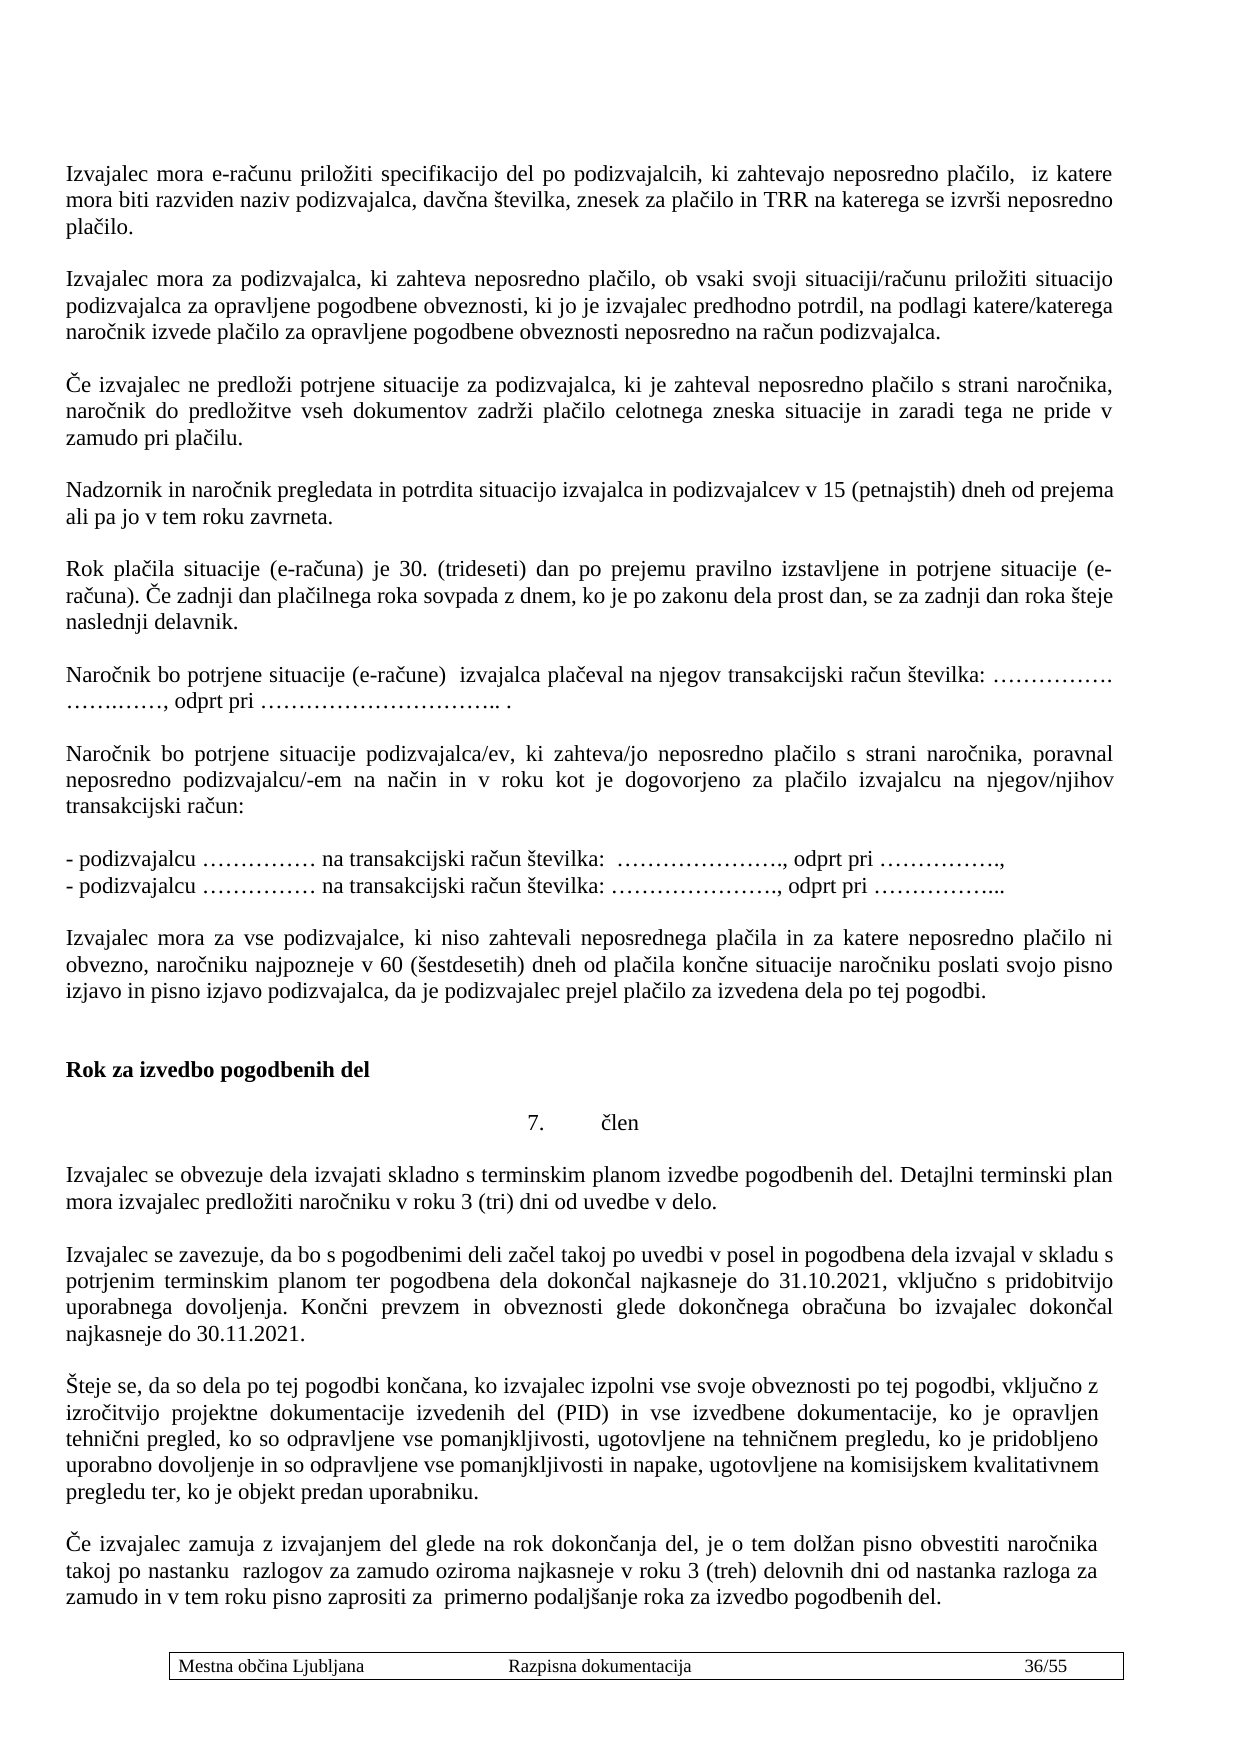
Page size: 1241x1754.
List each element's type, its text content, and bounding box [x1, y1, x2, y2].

text Če izvajalec zamuja z izvajanjem del glede na rok dokončanja del, je o tem dolžan pisno obvestiti naročnika takoj po nastanku razlogov za zamudo oziroma najkasneje v roku 3 (treh) delovnih dni od nastanka razloga za zamudo in v tem roku pisno zaprositi za primerno podaljšanje roka za izvedbo pogodbenih del. [66, 1531, 1101, 1609]
text Izvajalec se zavezuje, da bo s pogodbenimi deli začel takoj po uvedbi v posel in pogodbena dela izvajal v skladu s potrjenim terminskim planom ter pogodbena dela dokončal najkasneje do 31.10.2021, vključno s pridobitvijo uporabnega dovoljenja. Končni prevzem in obveznosti glede dokončnega obračuna bo izvajalec dokončal najkasneje do 30.11.2021. [66, 1241, 1115, 1346]
list Rok plačila situacije (e-računa) je 30. (trideseti) dan po prejemu pravilno izstavljene in potrjene situacije (e-računa). Če zadnji dan plačilnega roka sovpada z dnem, ko je po zakonu dela prost dan, se za zadnji dan roka šteje naslednji delavnik. [66, 555, 1115, 634]
text - podizvajalcu …………… na transakcijski račun številka: …………………., odprt pri ……………., [66, 845, 1115, 872]
text Naročnik bo potrjene situacije (e-račune) izvajalca plačeval na njegov transakcijski račun številka: …………….…….……, odprt pri ………………………….. . [66, 661, 1115, 713]
text Rok za izvedbo pogodbenih del [66, 1056, 1101, 1082]
text Če izvajalec ne predloži potrjene situacije za podizvajalca, ki je zahteval neposredno plačilo s strani naročnika, naročnik do predložitve vseh dokumentov zadrži plačilo celotnega zneska situacije in zaradi tega ne pride v zamudo pri plačilu. [66, 371, 1115, 450]
text Izvajalec mora e-računu priložiti specifikacijo del po podizvajalcih, ki zahtevajo neposredno plačilo, iz katere mora biti razviden naziv podizvajalca, davčna številka, znesek za plačilo in TRR na katerega se izvrši neposredno plačilo. [66, 160, 1115, 239]
text Izvajalec mora za podizvajalca, ki zahteva neposredno plačilo, ob vsaki svoji situaciji/računu priložiti situacijo podizvajalca za opravljene pogodbene obveznosti, ki jo je izvajalec predhodno potrdil, na podlagi katere/katerega naročnik izvede plačilo za opravljene pogodbene obveznosti neposredno na račun podizvajalca. [66, 266, 1115, 344]
list Nadzornik in naročnik pregledata in potrdita situacijo izvajalca in podizvajalcev v 15 (petnajstih) dneh od prejema ali pa jo v tem roku zavrneta. [66, 476, 1115, 529]
list člen [66, 1109, 1101, 1135]
text - podizvajalcu …………… na transakcijski račun številka: …………………., odprt pri ……………... [66, 872, 1115, 898]
text Izvajalec se obvezuje dela izvajati skladno s terminskim planom izvedbe pogodbenih del. Detajlni terminski plan mora izvajalec predložiti naročniku v roku 3 (tri) dni od uvedbe v delo. [66, 1162, 1115, 1214]
text Šteje se, da so dela po tej pogodbi končana, ko izvajalec izpolni vse svoje obveznosti po tej pogodbi, vključno z izročitvijo projektne dokumentacije izvedenih del (PID) in vse izvedbene dokumentacije, ko je opravljen tehnični pregled, ko so odpravljene vse pomanjkljivosti, ugotovljene na tehničnem pregledu, ko je pridobljeno uporabno dovoljenje in so odpravljene vse pomanjkljivosti in napake, ugotovljene na komisijskem kvalitativnem pregledu ter, ko je objekt predan uporabniku. [66, 1372, 1101, 1504]
text Naročnik bo potrjene situacije podizvajalca/ev, ki zahteva/jo neposredno plačilo s strani naročnika, poravnal neposredno podizvajalcu/-em na način in v roku kot je dogovorjeno za plačilo izvajalcu na njegov/njihov transakcijski račun: [66, 740, 1115, 819]
text Izvajalec mora za vse podizvajalce, ki niso zahtevali neposrednega plačila in za katere neposredno plačilo ni obvezno, naročniku najpozneje v 60 (šestdesetih) dneh od plačila končne situacije naročniku poslati svojo pisno izjavo in pisno izjavo podizvajalca, da je podizvajalec prejel plačilo za izvedena dela po tej pogodbi. [66, 924, 1115, 1003]
